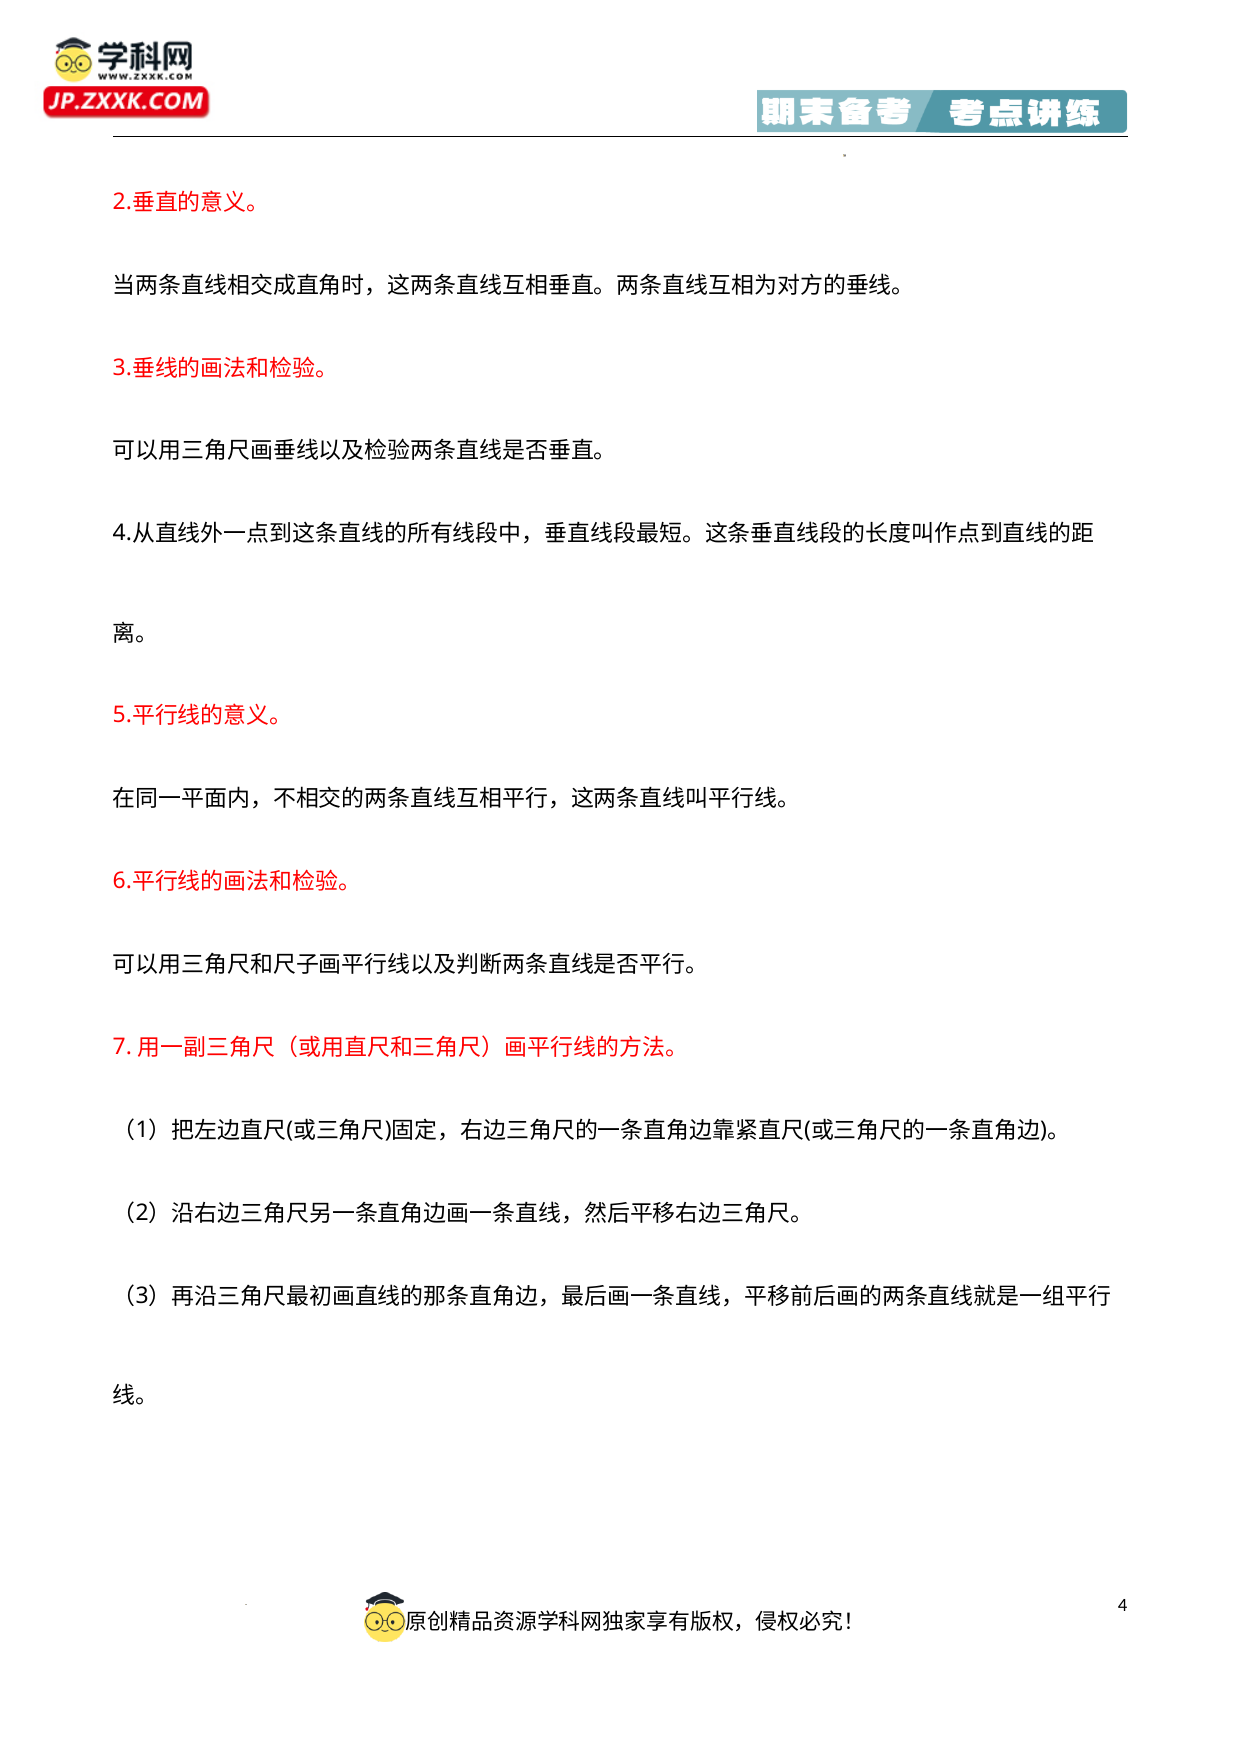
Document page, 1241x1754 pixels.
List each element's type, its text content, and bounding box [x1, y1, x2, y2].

text 可以用三角尺和尺子画平行线以及判断两条直线是否平行。 [112, 929, 1128, 996]
text 6.平行线的画法和检验。 [112, 847, 1128, 913]
text 7. 用一副三角尺（或用直尺和三角尺）画平行线的方法。 [112, 1012, 1128, 1078]
text 4.从直线外一点到这条直线的所有线段中，垂直线段最短。这条垂直线段的长度叫作点到直线的距离。 [112, 499, 1128, 664]
text 2.垂直的意义。 [112, 167, 1128, 233]
text 当两条直线相交成直角时，这两条直线互相垂直。两条直线互相为对方的垂线。 [112, 250, 1128, 316]
text （2）沿右边三角尺另一条直角边画一条直线，然后平移右边三角尺。 [112, 1178, 1128, 1244]
text 可以用三角尺画垂线以及检验两条直线是否垂直。 [112, 416, 1128, 482]
picture [25, 22, 217, 125]
text （1）把左边直尺(或三角尺)固定，右边三角尺的一条直角边靠紧直尺(或三角尺的一条直角边)。 [112, 1095, 1128, 1161]
text 在同一平面内，不相交的两条直线互相平行，这两条直线叫平行线。 [112, 764, 1128, 830]
text （3）再沿三角尺最初画直线的那条直角边，最后画一条直线，平移前后画的两条直线就是一组平行线。 [112, 1261, 1128, 1427]
picture [364, 1592, 406, 1642]
text 5.平行线的意义。 [112, 681, 1128, 747]
picture [757, 88, 1128, 134]
text 3.垂线的画法和检验。 [112, 333, 1128, 399]
